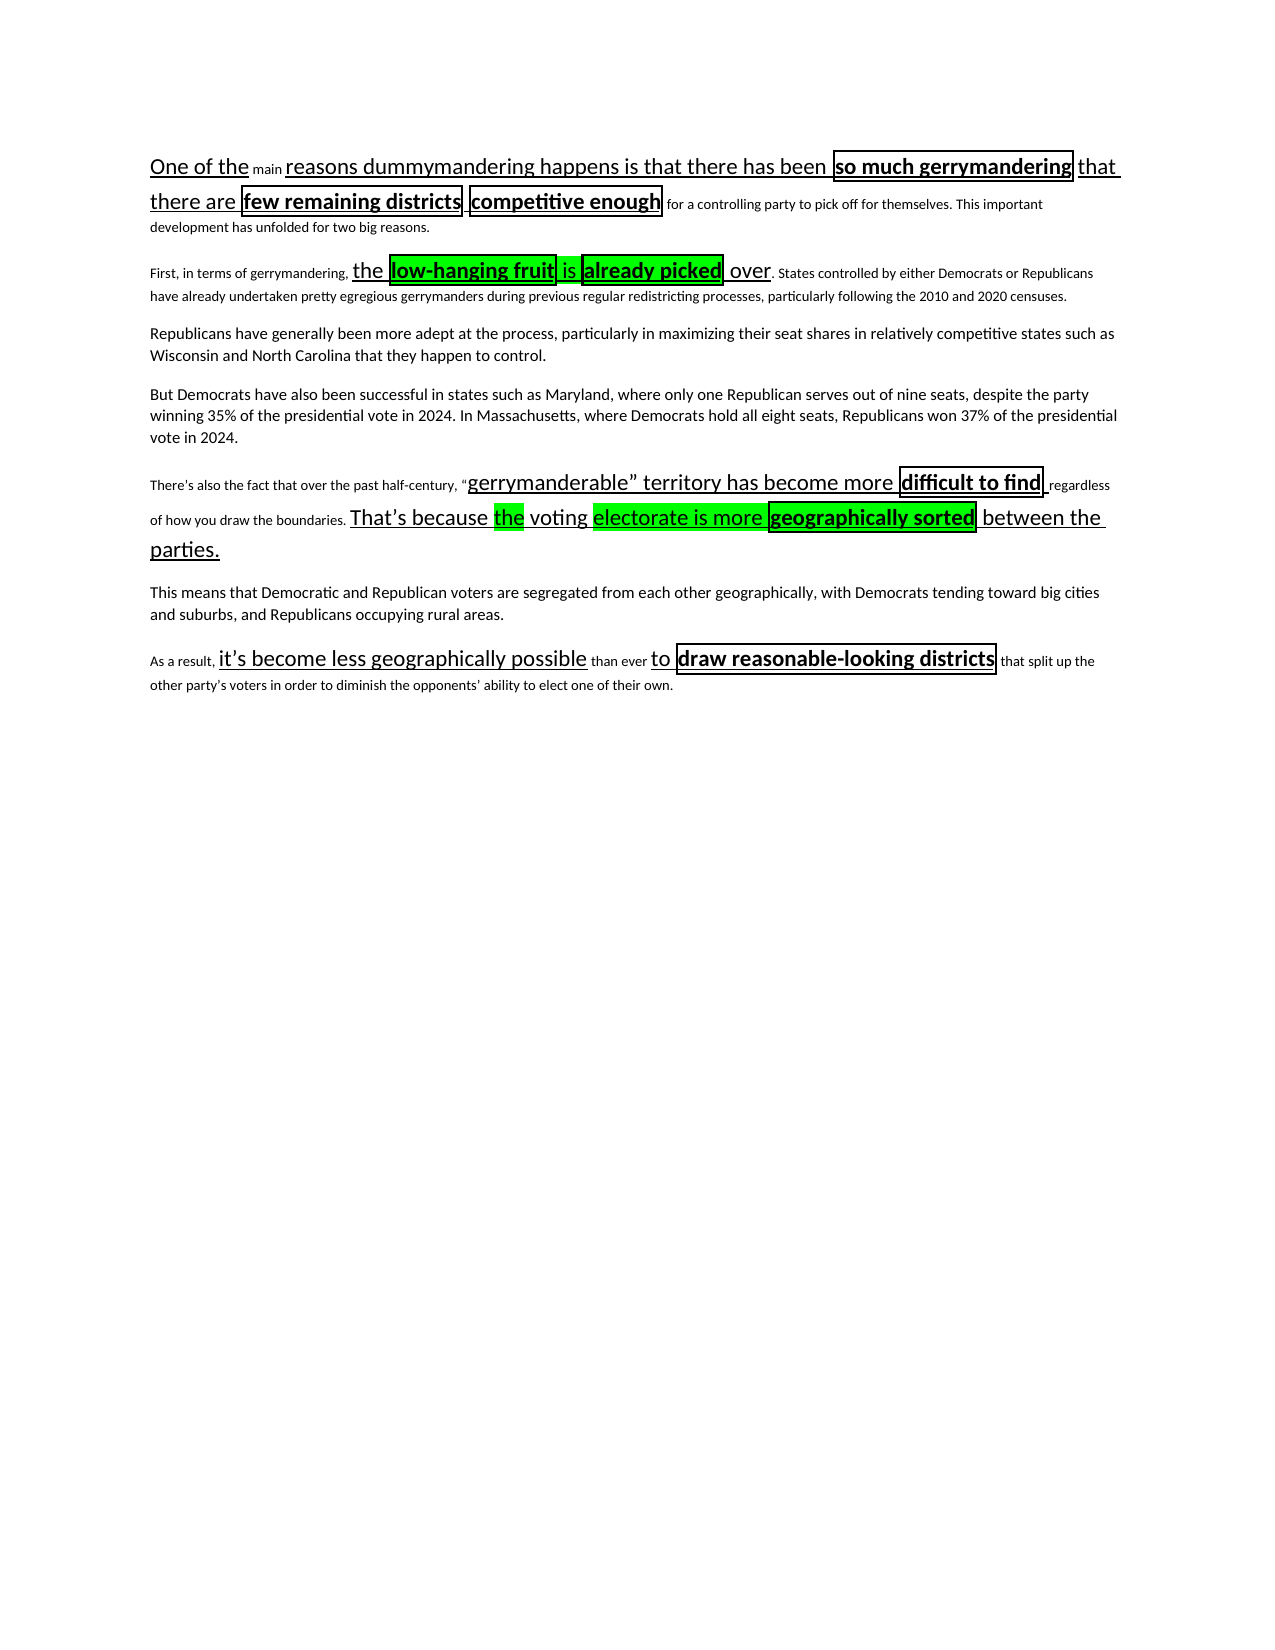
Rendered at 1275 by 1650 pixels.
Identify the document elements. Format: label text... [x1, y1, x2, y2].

text One of the main reasons dummymandering happens is that there has been so much gerrymandering that there are few remaining districts competitive enough for a controlling party to pick off for themselves. This important development has unfolded for two big reasons. [150, 150, 1125, 236]
text But Democrats have also been successful in states such as Maryland, where only one Republican serves out of nine seats, despite the party winning 35% of the presidential vote in 2024. In Massachusetts, where Democrats hold all eight seats, Republicans won 37% of the presidential vote in 2024. [150, 384, 1125, 448]
text This means that Democratic and Republican voters are segregated from each other geographically, with Democrats tending toward big cities and suburbs, and Republicans occupying rural areas. [150, 582, 1125, 624]
text As a result, it’s become less geographically possible than ever to draw reasonable-looking districts that split up the other party’s voters in order to diminish the opponents’ ability to elect one of their own. [150, 642, 1125, 694]
text First, in terms of gerrymandering, the low-hanging fruit is already picked over. States controlled by either Democrats or Republicans have already undertaken pretty egregious gerrymanders during previous regular redistricting processes, particularly following the 2010 and 2020 censuses. [150, 254, 1125, 305]
text Republicans have generally been more adept at the process, particularly in maximizing their seat shares in relatively competitive states such as Wisconsin and North Carolina that they happen to control. [150, 323, 1125, 366]
text There’s also the fact that over the past half-century, “gerrymanderable” territory has become more difficult to find regardless of how you draw the boundaries. That’s because the voting electorate is more geographically sorted between the parties. [150, 466, 1125, 563]
